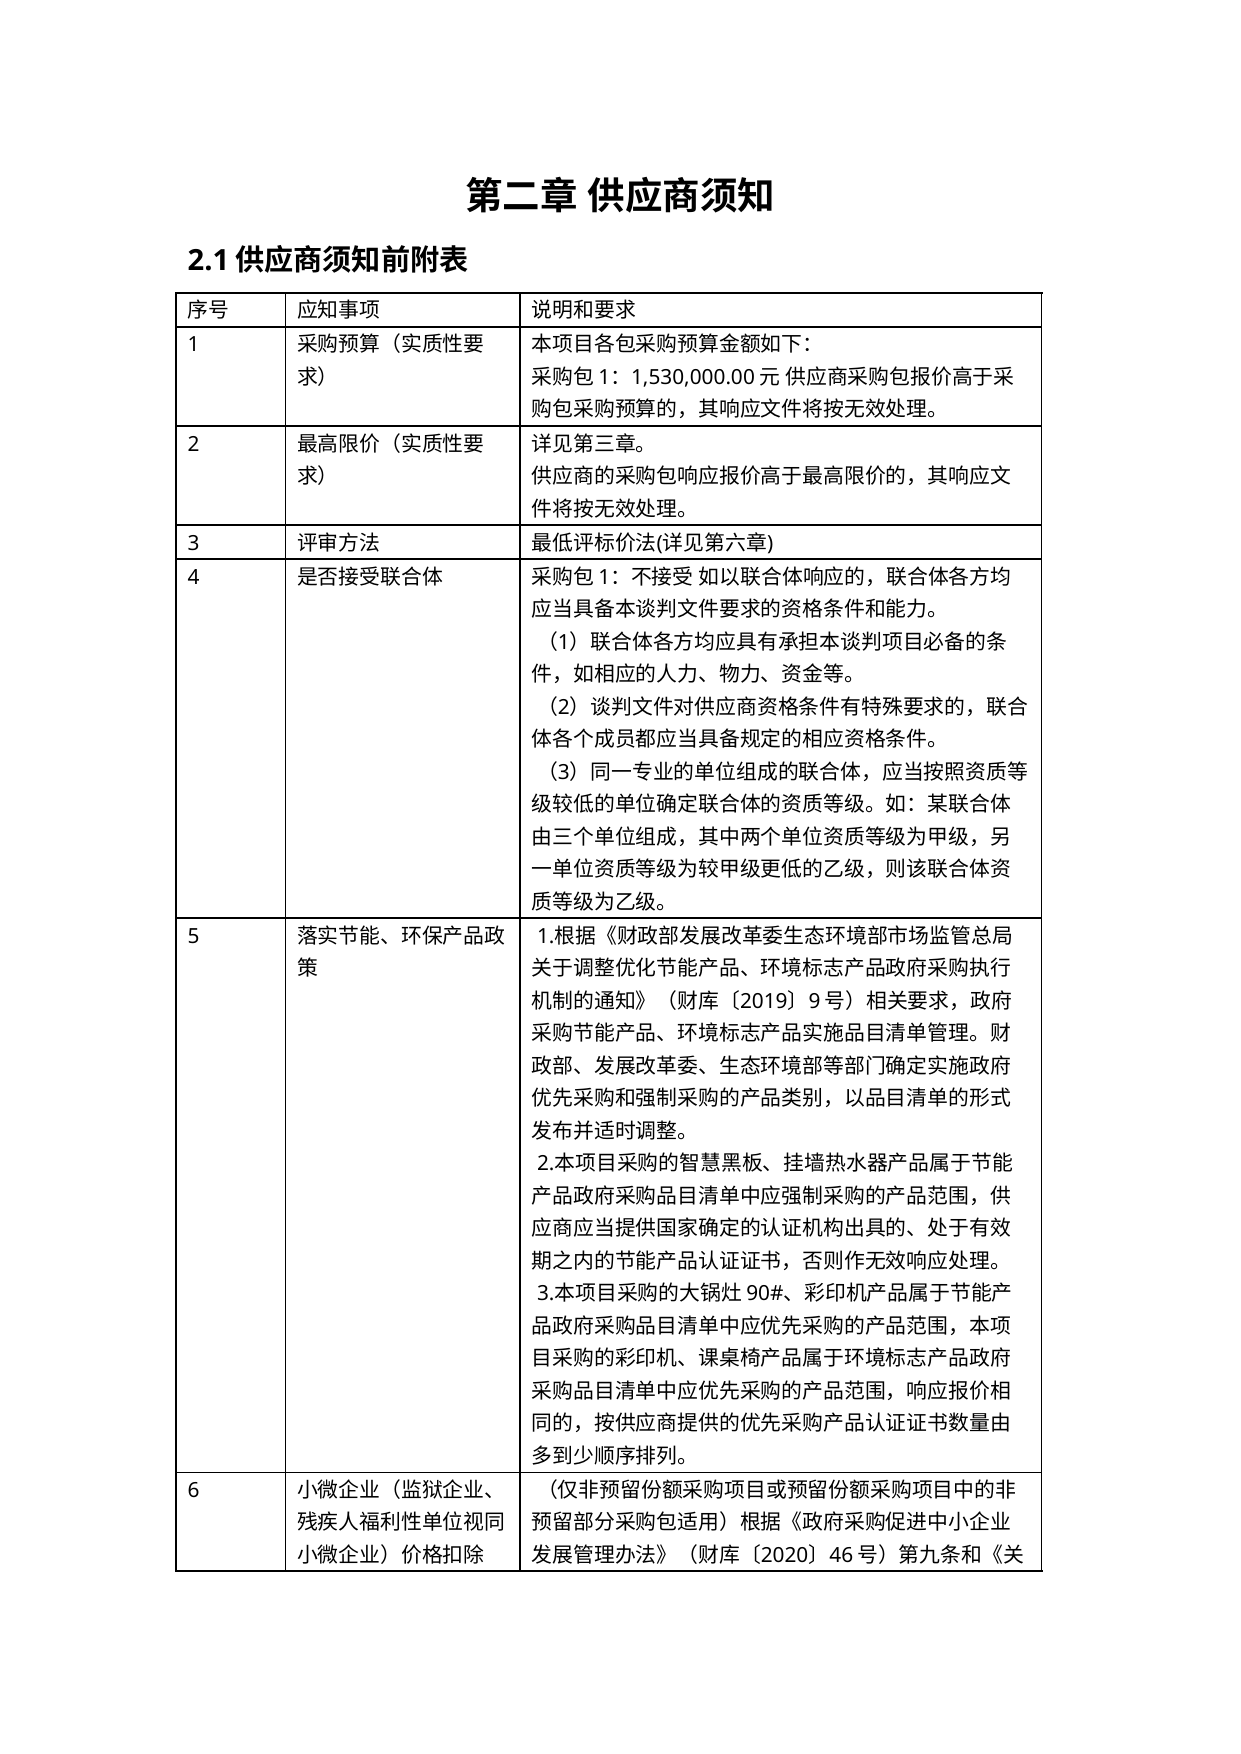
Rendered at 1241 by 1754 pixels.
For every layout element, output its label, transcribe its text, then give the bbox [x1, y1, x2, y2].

table_cell 2 [177, 427, 285, 524]
table_cell 5 [177, 919, 285, 1471]
table_cell 4 [177, 560, 285, 917]
table_cell 落实节能、环保产品政策 [286, 919, 519, 1471]
table_cell 1 [177, 328, 285, 425]
table_cell 评审方法 [286, 526, 519, 558]
table_cell 最高限价（实质性要求） [286, 427, 519, 524]
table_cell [521, 1473, 1041, 1570]
text 第二章 供应商须知 [187, 162, 1053, 227]
table_cell 是否接受联合体 [286, 560, 519, 917]
text 2.1供应商须知前附表 [187, 227, 1053, 292]
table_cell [286, 1473, 519, 1570]
table_header 序号 [177, 294, 285, 326]
table_header 说明和要求 [521, 294, 1041, 326]
table_cell 3 [177, 526, 285, 558]
table_cell 本项目各包采购预算金额如下： 采购包1：1,530,000.00元 供应商采购包报价高于采购包采购预算的，其响应文件将按无效处理。 [521, 328, 1041, 425]
table_header 应知事项 [286, 294, 519, 326]
table_cell 6 [177, 1473, 285, 1570]
table_cell 采购包1：不接受 如以联合体响应的，联合体各方均应当具备本谈判文件要求的资格条件和能力。 （1）联合体各方均应具有承担本谈判项目必备的条件，如相应的人力、物力、资金等。 （2）谈判文件对供应商资格条件有特殊要求的，联合体各个成员都应当具备规定的相应资格条件。 （3）同一专业的单位组成的联合体，应当按照资质等级较低的单位确定联合体的资质等级。如：某联合体由三个单位组成，其中两个单位资质等级为甲级，另一单位资质等级为较甲级更低的乙级，则该联合体资质等级为乙级。 [521, 560, 1041, 917]
table_cell 采购预算（实质性要求） [286, 328, 519, 425]
table_cell 详见第三章。 供应商的采购包响应报价高于最高限价的，其响应文件将按无效处理。 [521, 427, 1041, 524]
table_cell 1.根据《财政部发展改革委生态环境部市场监管总局关于调整优化节能产品、环境标志产品政府采购执行机制的通知》（财库〔2019〕9号）相关要求，政府采购节能产品、环境标志产品实施品目清单管理。财政部、发展改革委、生态环境部等部门确定实施政府优先采购和强制采购的产品类别，以品目清单的形式发布并适时调整。 2.本项目采购的智慧黑板、挂墙热水器产品属于节能产品政府采购品目清单中应强制采购的产品范围，供应商应当提供国家确定的认证机构出具的、处于有效期之内的节能产品认证证书，否则作无效响应处理。 3.本项目采购的大锅灶90#、彩印机产品属于节能产品政府采购品目清单中应优先采购的产品范围，本项目采购的彩印机、课桌椅产品属于环境标志产品政府采购品目清单中应优先采购的产品范围，响应报价相同的，按供应商提供的优先采购产品认证证书数量由多到少顺序排列。 [521, 919, 1041, 1471]
table_cell 最低评标价法(详见第六章) [521, 526, 1041, 558]
